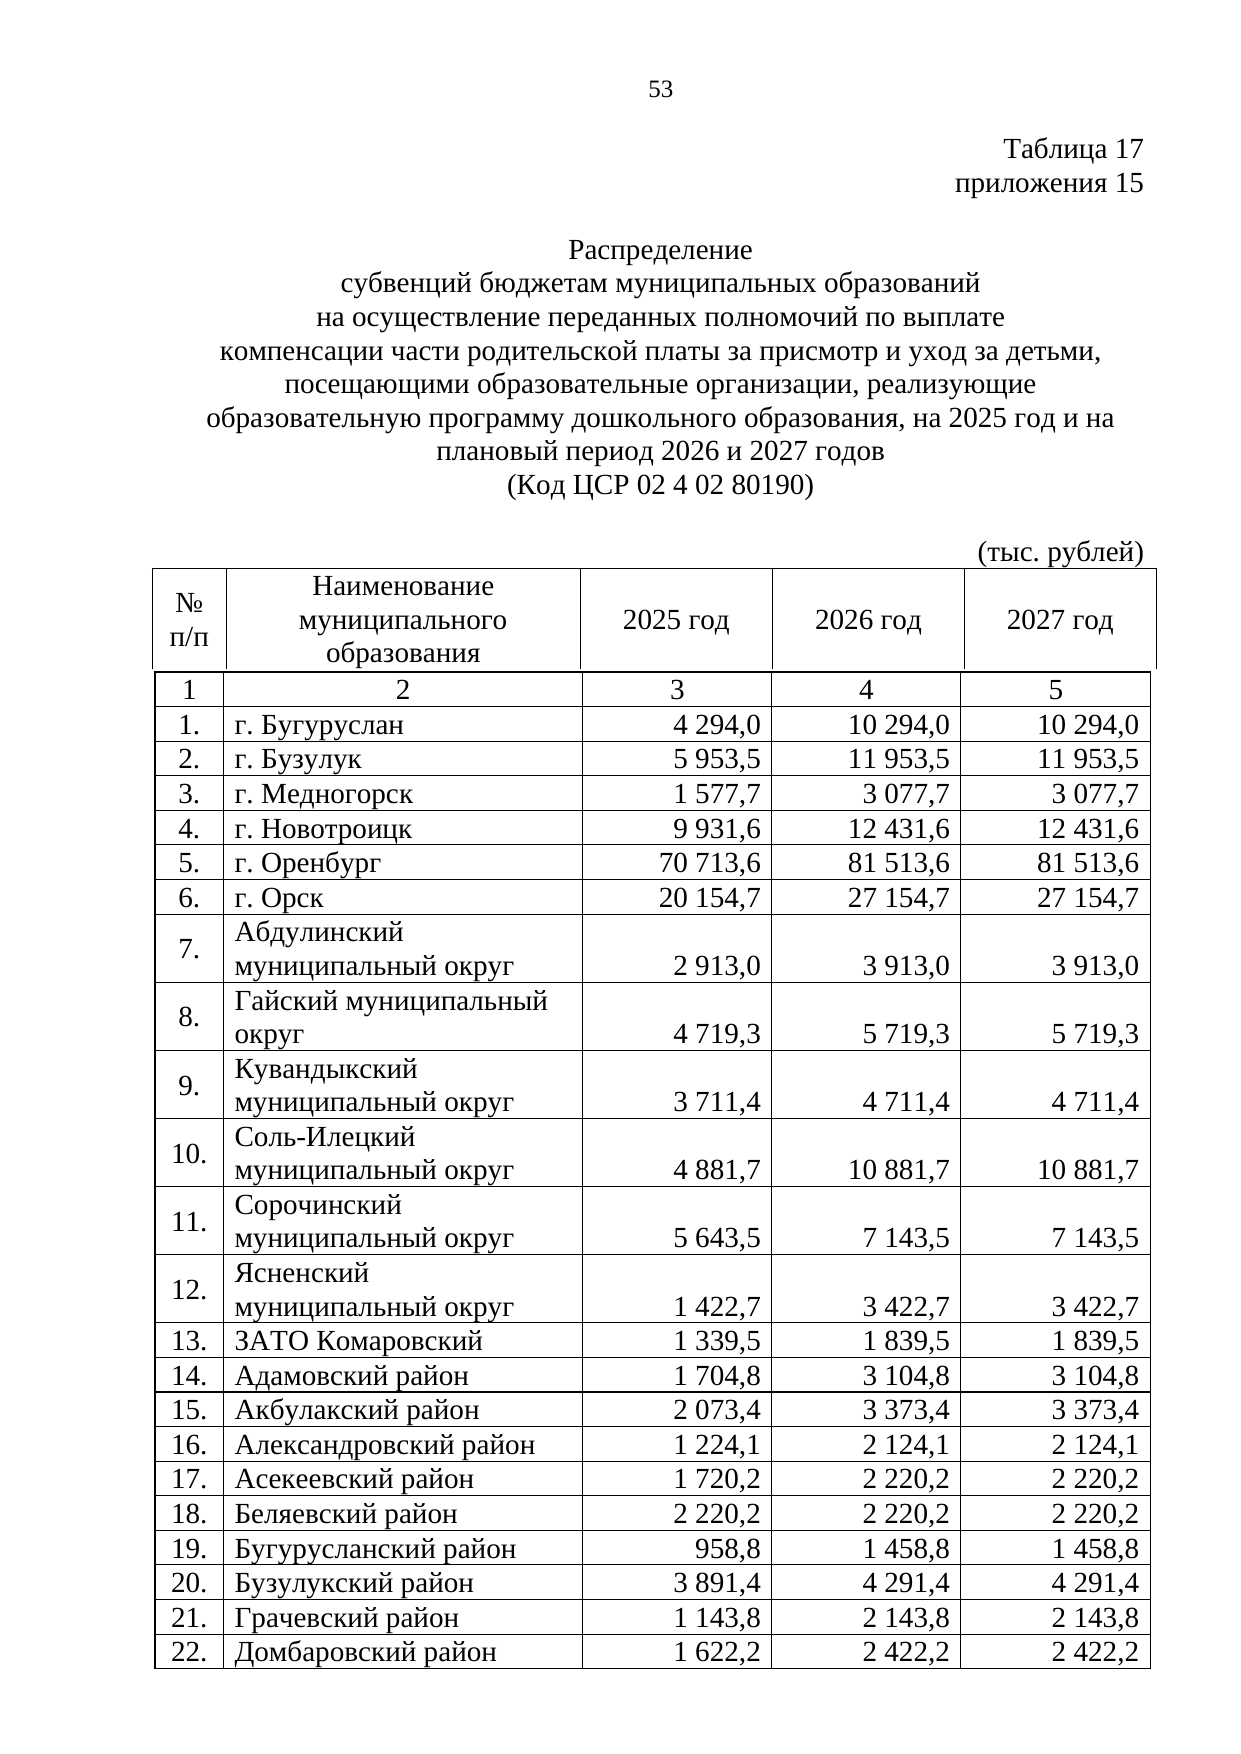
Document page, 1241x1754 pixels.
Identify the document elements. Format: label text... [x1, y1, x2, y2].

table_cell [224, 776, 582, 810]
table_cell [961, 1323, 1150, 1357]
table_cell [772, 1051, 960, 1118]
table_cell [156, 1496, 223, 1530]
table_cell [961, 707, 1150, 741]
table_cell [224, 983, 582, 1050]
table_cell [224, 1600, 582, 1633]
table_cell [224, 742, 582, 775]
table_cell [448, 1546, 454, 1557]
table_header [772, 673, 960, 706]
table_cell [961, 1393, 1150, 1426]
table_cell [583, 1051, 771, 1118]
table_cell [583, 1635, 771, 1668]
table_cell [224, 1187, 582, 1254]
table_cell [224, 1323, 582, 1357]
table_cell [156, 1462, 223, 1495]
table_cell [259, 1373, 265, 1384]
text субвенций бюджетам муниципальных образований [177, 266, 1144, 299]
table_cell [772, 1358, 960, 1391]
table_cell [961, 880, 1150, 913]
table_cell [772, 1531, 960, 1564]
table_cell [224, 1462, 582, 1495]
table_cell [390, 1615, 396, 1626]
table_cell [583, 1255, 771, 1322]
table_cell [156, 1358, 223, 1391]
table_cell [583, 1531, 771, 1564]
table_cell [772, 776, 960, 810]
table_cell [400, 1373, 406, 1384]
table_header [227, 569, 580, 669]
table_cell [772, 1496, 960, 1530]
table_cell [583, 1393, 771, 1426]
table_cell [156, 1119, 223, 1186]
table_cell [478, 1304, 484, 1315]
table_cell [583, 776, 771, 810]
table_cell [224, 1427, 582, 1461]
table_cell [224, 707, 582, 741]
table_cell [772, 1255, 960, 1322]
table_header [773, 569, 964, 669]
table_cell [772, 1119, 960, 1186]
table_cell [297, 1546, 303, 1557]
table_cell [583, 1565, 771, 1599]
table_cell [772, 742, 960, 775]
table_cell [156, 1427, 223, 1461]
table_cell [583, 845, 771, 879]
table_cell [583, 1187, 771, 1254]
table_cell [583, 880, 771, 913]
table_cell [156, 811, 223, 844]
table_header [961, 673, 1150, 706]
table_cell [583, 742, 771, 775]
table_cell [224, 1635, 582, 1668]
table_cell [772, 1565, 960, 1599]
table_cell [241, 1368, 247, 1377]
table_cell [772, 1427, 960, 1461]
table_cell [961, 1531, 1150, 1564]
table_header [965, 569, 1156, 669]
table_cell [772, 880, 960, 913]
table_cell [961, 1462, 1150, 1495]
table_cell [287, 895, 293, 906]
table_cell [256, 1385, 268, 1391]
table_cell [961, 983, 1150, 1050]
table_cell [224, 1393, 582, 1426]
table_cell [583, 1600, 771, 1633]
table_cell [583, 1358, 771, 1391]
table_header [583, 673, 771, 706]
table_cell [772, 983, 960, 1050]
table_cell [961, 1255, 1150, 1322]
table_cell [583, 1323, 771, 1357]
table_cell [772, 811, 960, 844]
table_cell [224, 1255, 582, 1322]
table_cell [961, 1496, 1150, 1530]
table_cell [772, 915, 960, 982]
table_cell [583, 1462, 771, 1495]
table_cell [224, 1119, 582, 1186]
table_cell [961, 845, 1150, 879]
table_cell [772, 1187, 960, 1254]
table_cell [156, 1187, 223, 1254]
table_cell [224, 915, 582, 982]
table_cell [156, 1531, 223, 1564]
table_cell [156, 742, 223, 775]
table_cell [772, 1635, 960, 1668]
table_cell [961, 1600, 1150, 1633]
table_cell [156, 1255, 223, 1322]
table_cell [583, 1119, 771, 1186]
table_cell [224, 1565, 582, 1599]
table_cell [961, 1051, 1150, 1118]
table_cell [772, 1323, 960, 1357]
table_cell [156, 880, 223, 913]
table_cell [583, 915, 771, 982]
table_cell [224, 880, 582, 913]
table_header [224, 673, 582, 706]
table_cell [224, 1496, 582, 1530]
text компенсации части родительской платы за присмотр и уход за детьми, посещающими образовательные организации, реализующие образовательную программу дошкольного образования, на 2025 год и на плановый период 2026 и 2027 годов [177, 333, 1144, 467]
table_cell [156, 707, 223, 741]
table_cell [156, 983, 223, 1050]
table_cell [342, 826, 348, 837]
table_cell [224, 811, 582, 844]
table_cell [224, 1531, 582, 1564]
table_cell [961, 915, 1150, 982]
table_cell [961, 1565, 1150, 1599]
text (тыс. рублей) [709, 534, 1144, 567]
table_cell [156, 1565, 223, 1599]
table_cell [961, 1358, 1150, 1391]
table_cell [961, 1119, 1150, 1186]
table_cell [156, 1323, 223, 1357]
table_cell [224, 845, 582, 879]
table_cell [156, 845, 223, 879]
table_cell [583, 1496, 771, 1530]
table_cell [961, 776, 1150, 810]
text приложения 15 [177, 165, 1144, 198]
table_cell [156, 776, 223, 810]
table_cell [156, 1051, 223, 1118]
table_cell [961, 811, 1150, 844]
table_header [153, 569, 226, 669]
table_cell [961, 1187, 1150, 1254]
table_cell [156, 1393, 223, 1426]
text на осуществление переданных полномочий по выплате [177, 299, 1144, 333]
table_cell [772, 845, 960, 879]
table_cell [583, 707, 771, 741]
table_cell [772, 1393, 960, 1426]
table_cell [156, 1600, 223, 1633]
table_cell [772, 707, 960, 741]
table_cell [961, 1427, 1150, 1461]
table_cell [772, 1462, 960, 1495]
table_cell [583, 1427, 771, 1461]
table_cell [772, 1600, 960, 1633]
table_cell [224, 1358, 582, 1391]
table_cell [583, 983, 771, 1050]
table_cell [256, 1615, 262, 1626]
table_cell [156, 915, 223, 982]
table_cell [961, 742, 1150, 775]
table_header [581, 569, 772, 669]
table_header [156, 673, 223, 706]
text (Код ЦСР 02 4 02 80190) [177, 467, 1144, 500]
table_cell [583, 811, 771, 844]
text Таблица 17 [177, 131, 1144, 165]
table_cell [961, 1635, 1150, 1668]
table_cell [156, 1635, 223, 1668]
text Распределение [177, 232, 1144, 266]
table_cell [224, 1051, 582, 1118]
